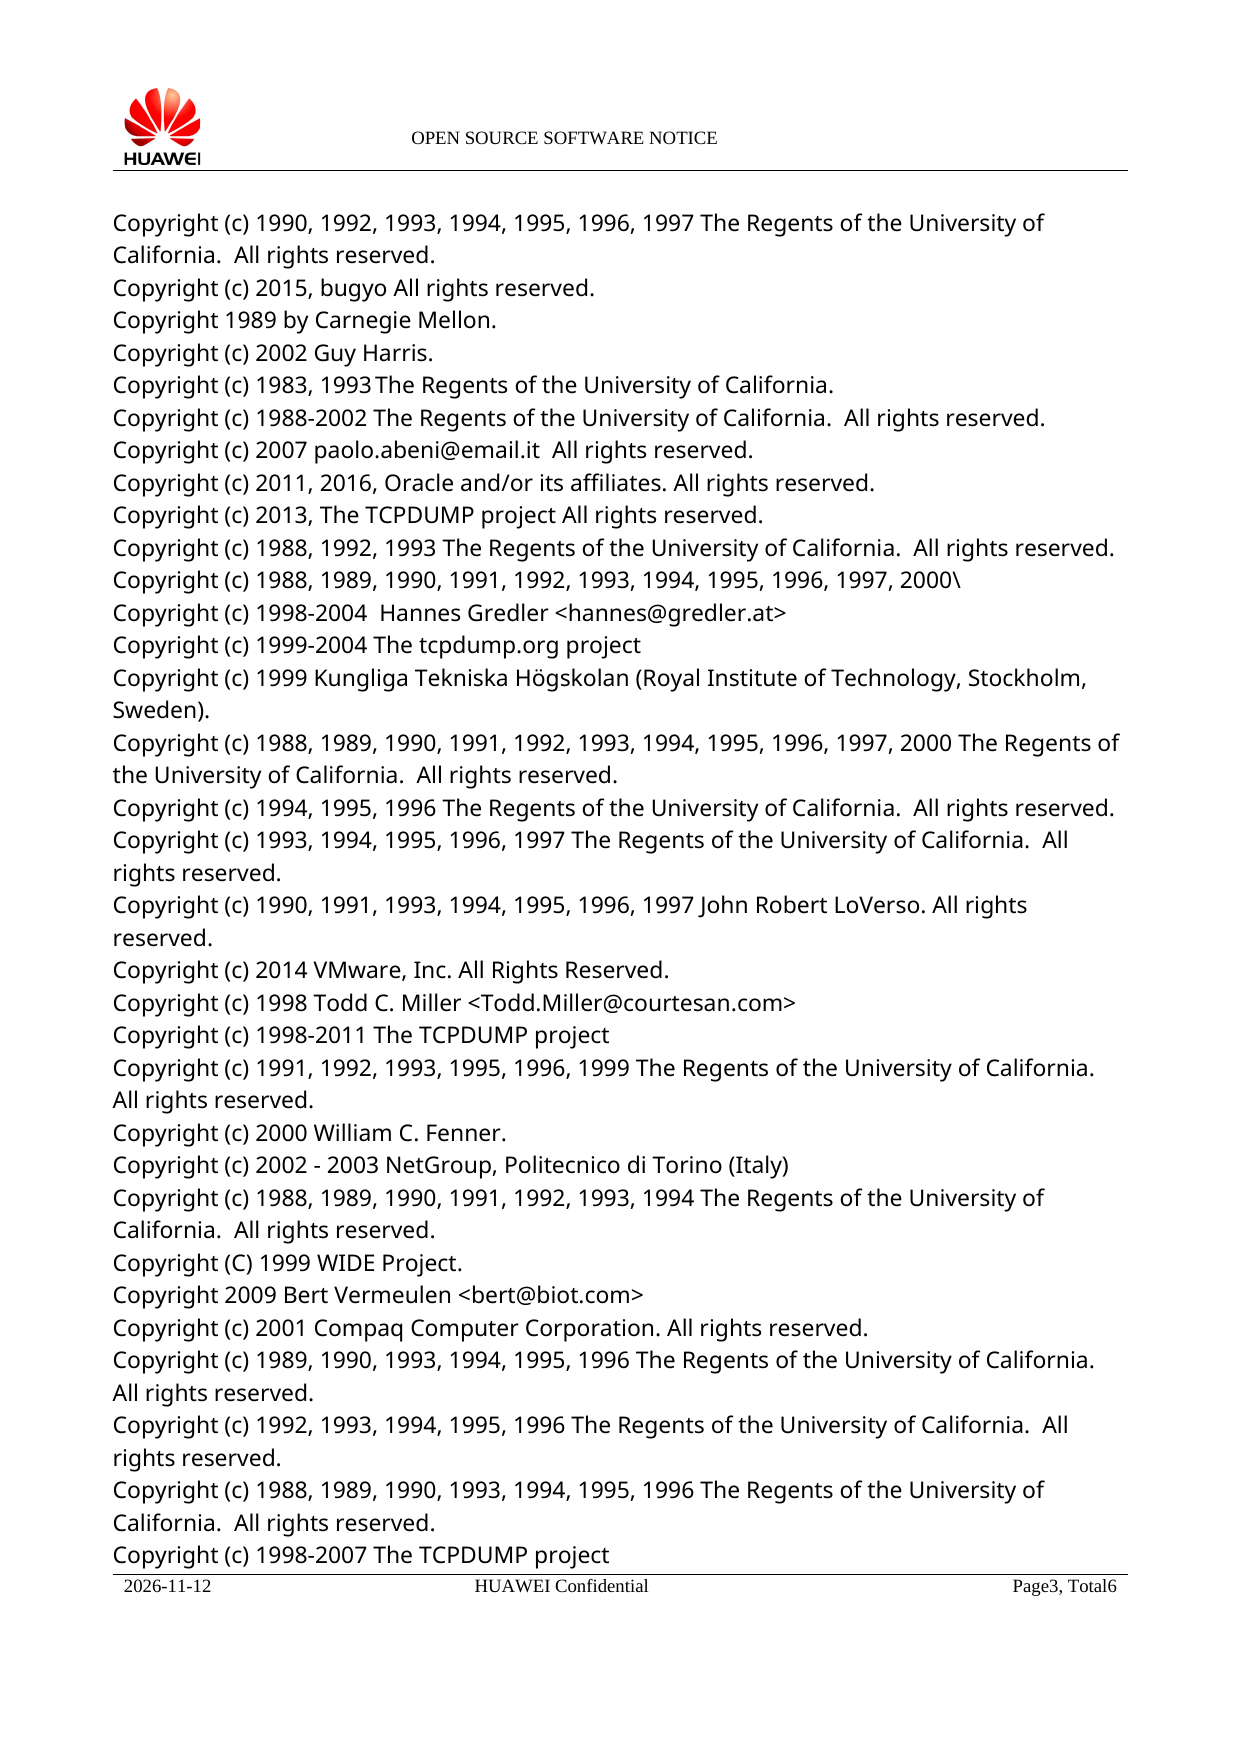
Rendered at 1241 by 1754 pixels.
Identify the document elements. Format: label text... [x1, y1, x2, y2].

picture [124, 88, 201, 165]
